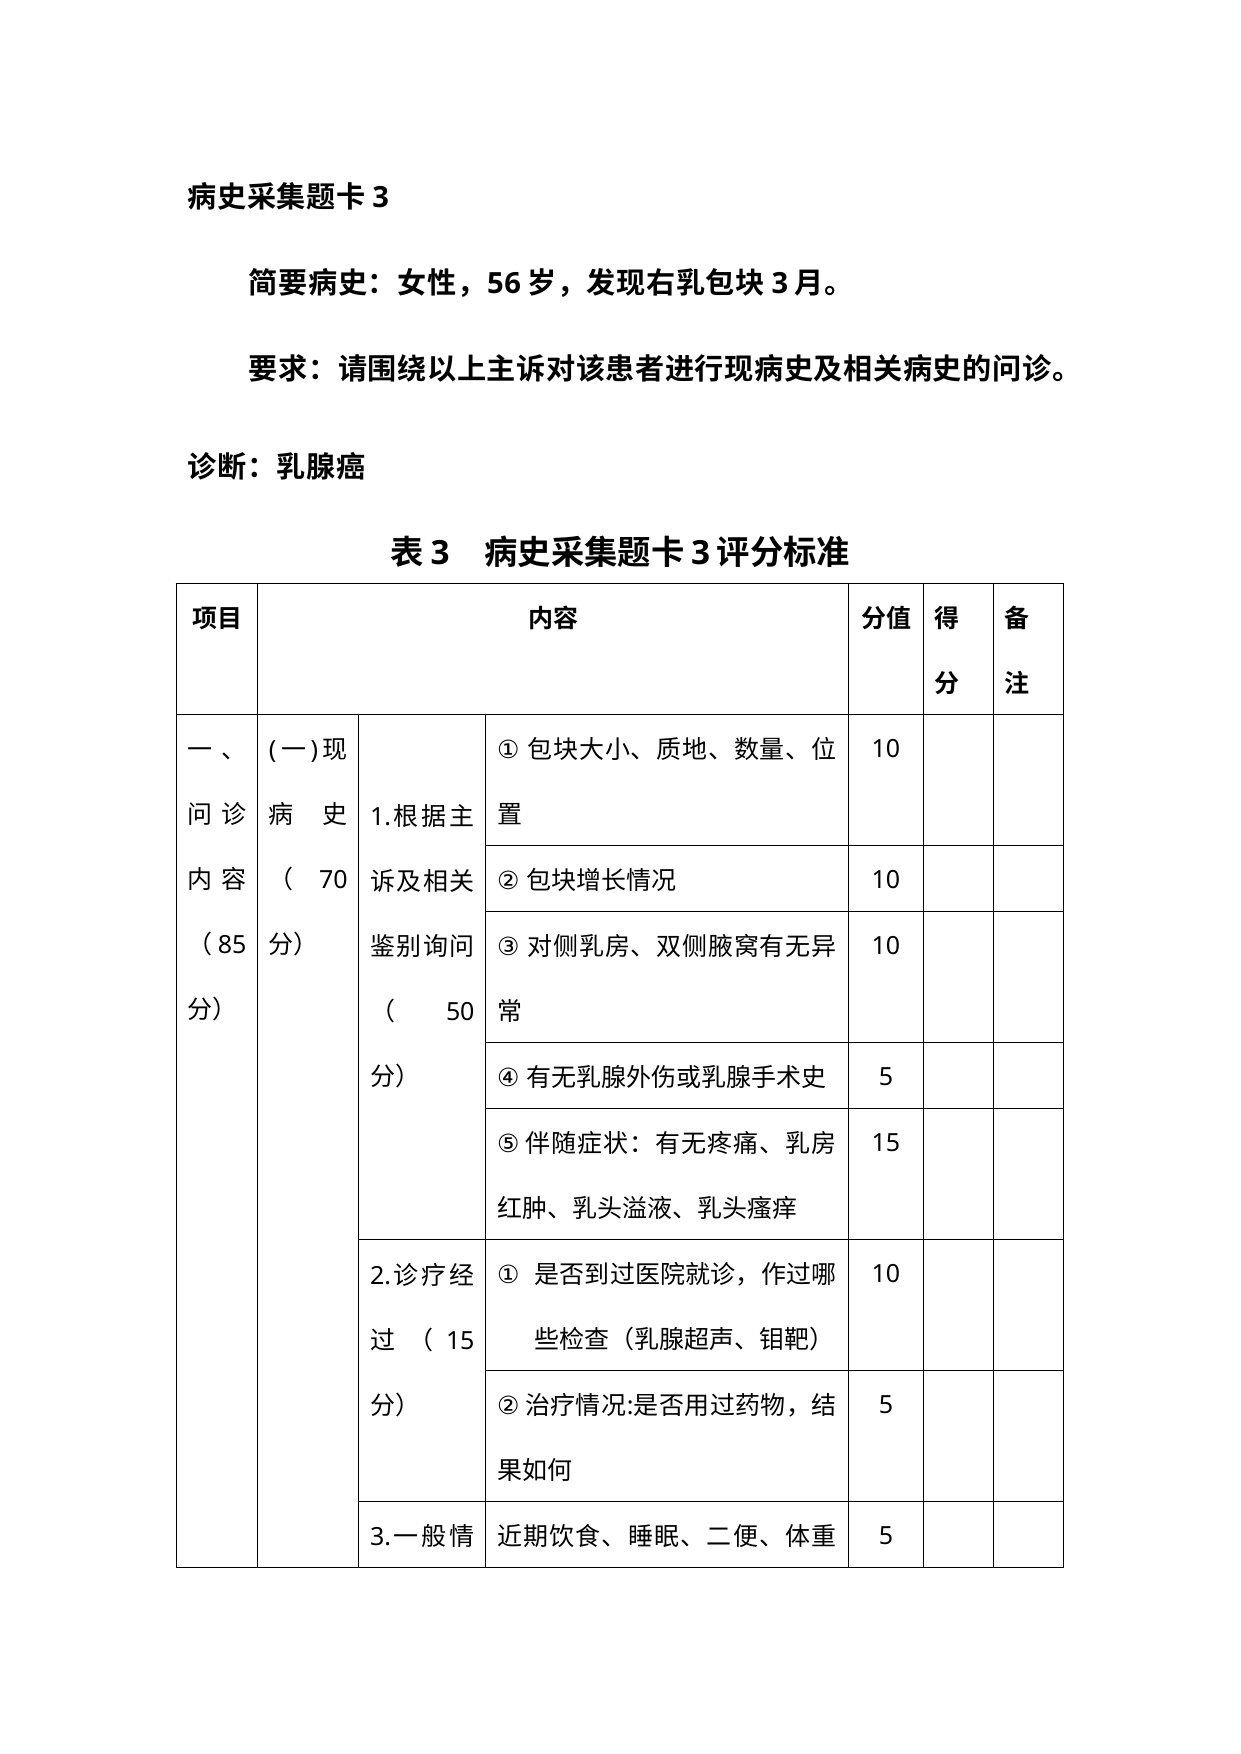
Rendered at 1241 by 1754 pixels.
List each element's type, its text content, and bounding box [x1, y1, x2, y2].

table_cell ② 包块增长情况 [486, 846, 848, 911]
table_header 得分 [924, 584, 993, 714]
table_cell 3.一般情况（5分） [359, 1502, 485, 1567]
table_cell [924, 1109, 993, 1239]
table_cell ④ 有无乳腺外伤或乳腺手术史 [486, 1043, 848, 1108]
table_cell [924, 1371, 993, 1501]
table_cell [994, 1502, 1063, 1567]
table_cell 10 [849, 846, 923, 911]
table_cell 10 [849, 715, 923, 845]
table_header 分值 [849, 584, 923, 714]
table_cell 近期饮食、睡眠、二便、体重变化情况 [486, 1502, 848, 1567]
table_cell 5 [849, 1502, 923, 1567]
table_cell ① 包块大小、质地、数量、位置 [486, 715, 848, 845]
table_cell ②治疗情况:是否用过药物，结果如何 [486, 1371, 848, 1501]
table_cell (一)现病史（70分） [258, 715, 358, 1567]
text 简要病史：女性，56岁，发现右乳包块3月。 [187, 248, 1053, 313]
table_cell [924, 715, 993, 845]
table_cell 2.诊疗经过（15分） [359, 1240, 485, 1501]
table_cell [994, 715, 1063, 845]
table_cell 10 [849, 1240, 923, 1370]
table_cell [924, 912, 993, 1042]
table_cell 5 [849, 1371, 923, 1501]
table_cell [924, 1502, 993, 1567]
table_cell 15 [849, 1109, 923, 1239]
table_cell ③ 对侧乳房、双侧腋窝有无异常 [486, 912, 848, 1042]
table_cell 10 [849, 912, 923, 1042]
text 病史采集题卡3 [187, 162, 1053, 227]
table_header 内容 [258, 584, 848, 714]
table_cell 是否到过医院就诊，作过哪些检查（乳腺超声、钼靶） [486, 1240, 848, 1370]
text 要求：请围绕以上主诉对该患者进行现病史及相关病史的问诊。诊断：乳腺癌 [187, 334, 1053, 497]
table_cell 1.根据主诉及相关鉴别询问（50分） [359, 715, 485, 1239]
table_cell [924, 846, 993, 911]
table_cell [994, 1043, 1063, 1108]
table_cell 一、问诊内容（85分） [177, 715, 257, 1567]
table_header 项目 [177, 584, 257, 714]
table_cell [924, 1240, 993, 1370]
table_cell [994, 1109, 1063, 1239]
table_cell 5 [849, 1043, 923, 1108]
table_cell [994, 1371, 1063, 1501]
table_cell ⑤伴随症状：有无疼痛、乳房红肿、乳头溢液、乳头瘙痒 [486, 1109, 848, 1239]
table_cell [994, 1240, 1063, 1370]
table_header 备注 [994, 584, 1063, 714]
table_cell [924, 1043, 993, 1108]
table_cell [994, 912, 1063, 1042]
table_cell [994, 846, 1063, 911]
text 表3 病史采集题卡3评分标准 [187, 518, 1053, 583]
